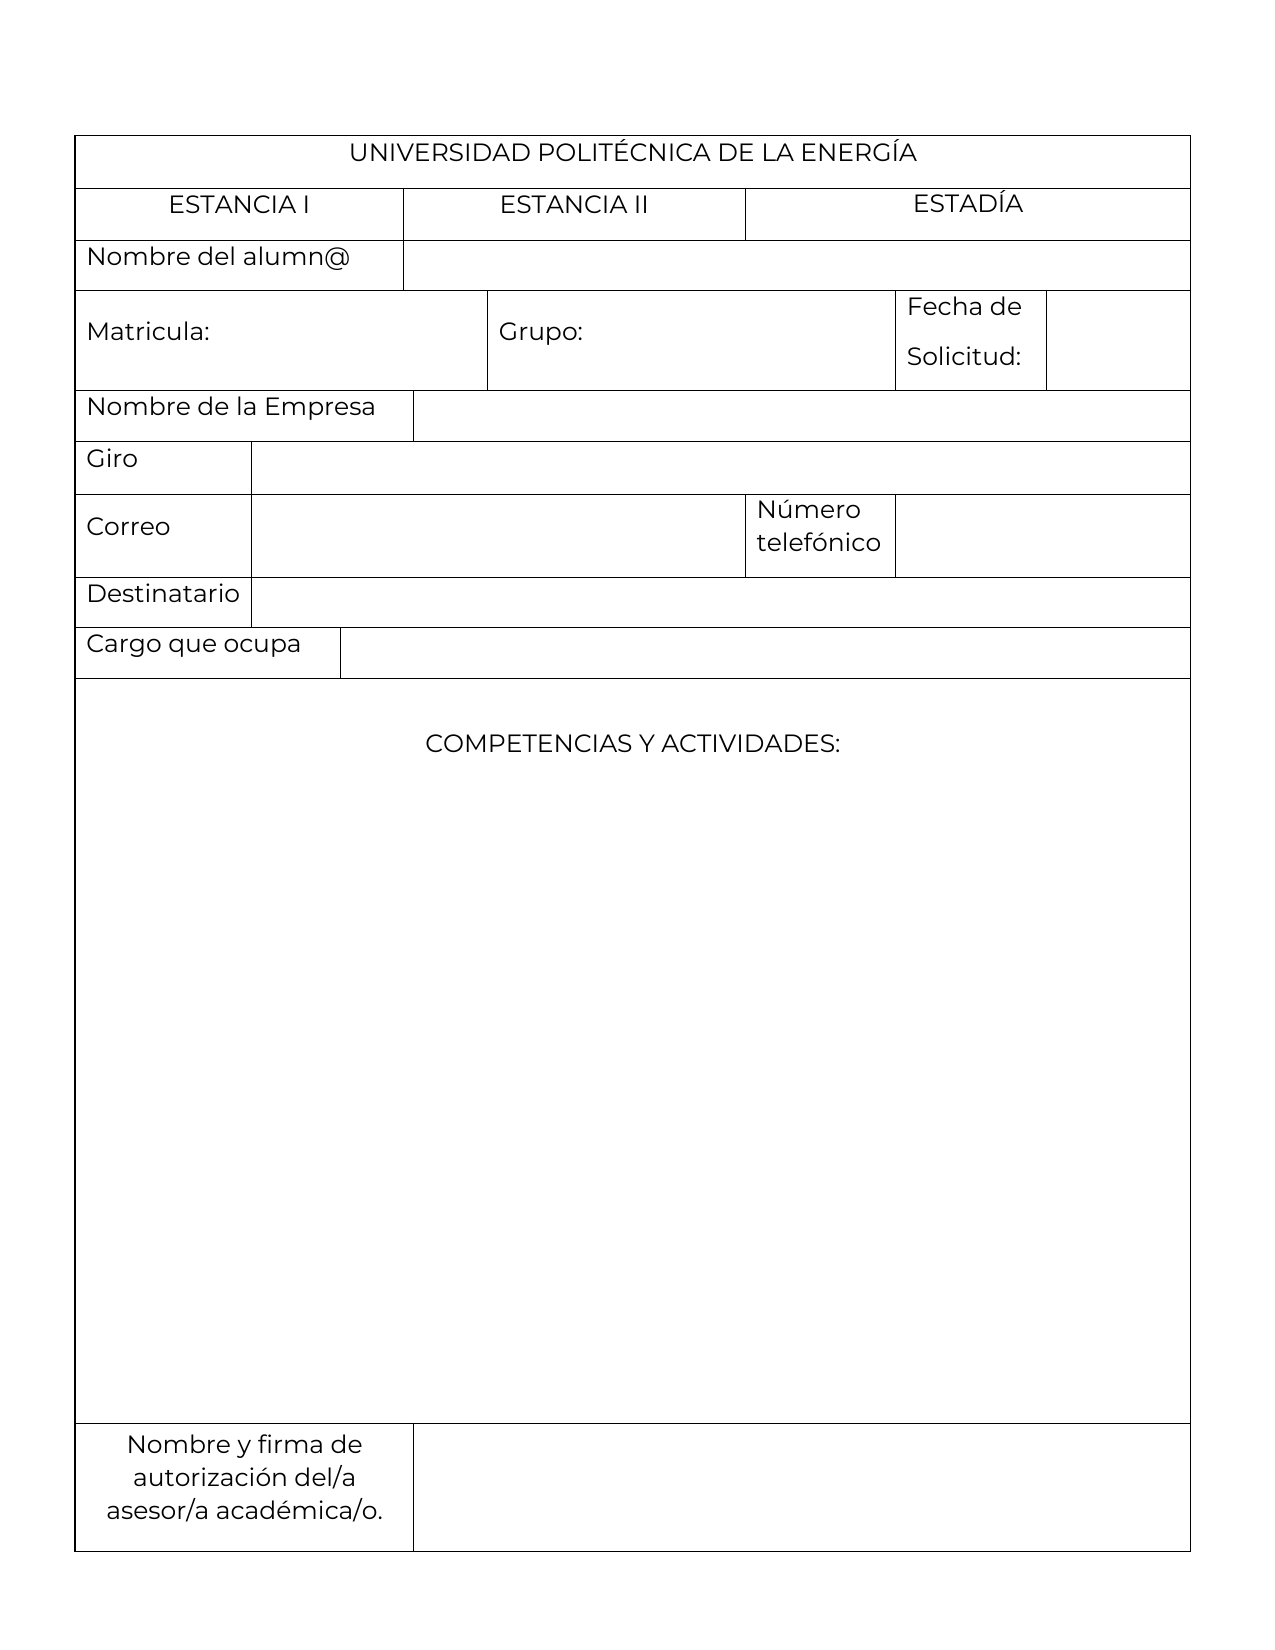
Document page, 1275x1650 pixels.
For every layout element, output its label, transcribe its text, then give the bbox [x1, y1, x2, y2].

table_cell ESTADÍA [746, 189, 1190, 239]
table_cell [341, 628, 1190, 678]
table_cell [414, 1424, 1190, 1551]
table_cell ESTANCIA II [404, 189, 745, 239]
table_cell Giro [76, 442, 251, 494]
table_cell Nombre y firma de autorización del/a asesor/a académica/o. [76, 1424, 413, 1551]
table_cell Nombre de la Empresa [76, 391, 413, 441]
table_header UNIVERSIDAD POLITÉCNICA DE LA ENERGÍA [76, 136, 1190, 187]
table_cell COMPETENCIAS Y ACTIVIDADES: [76, 679, 1190, 1422]
table_cell Cargo que ocupa [76, 628, 340, 678]
table_cell Grupo: [488, 291, 895, 390]
table_cell Nombre del alumn@ [76, 241, 403, 290]
table_cell [252, 442, 1190, 494]
table_cell [896, 495, 1190, 577]
table_cell Número telefónico [746, 495, 895, 577]
table_cell [404, 241, 1190, 290]
table_cell Destinatario [76, 578, 251, 627]
table_cell [414, 391, 1190, 441]
table_cell [252, 578, 1190, 627]
table_cell Fecha de Solicitud: [896, 291, 1046, 390]
table_cell [252, 495, 745, 577]
table_cell Matricula: [76, 291, 487, 390]
table_cell [1047, 291, 1190, 390]
table_cell Correo [76, 495, 251, 577]
table_cell ESTANCIA I [76, 189, 403, 239]
